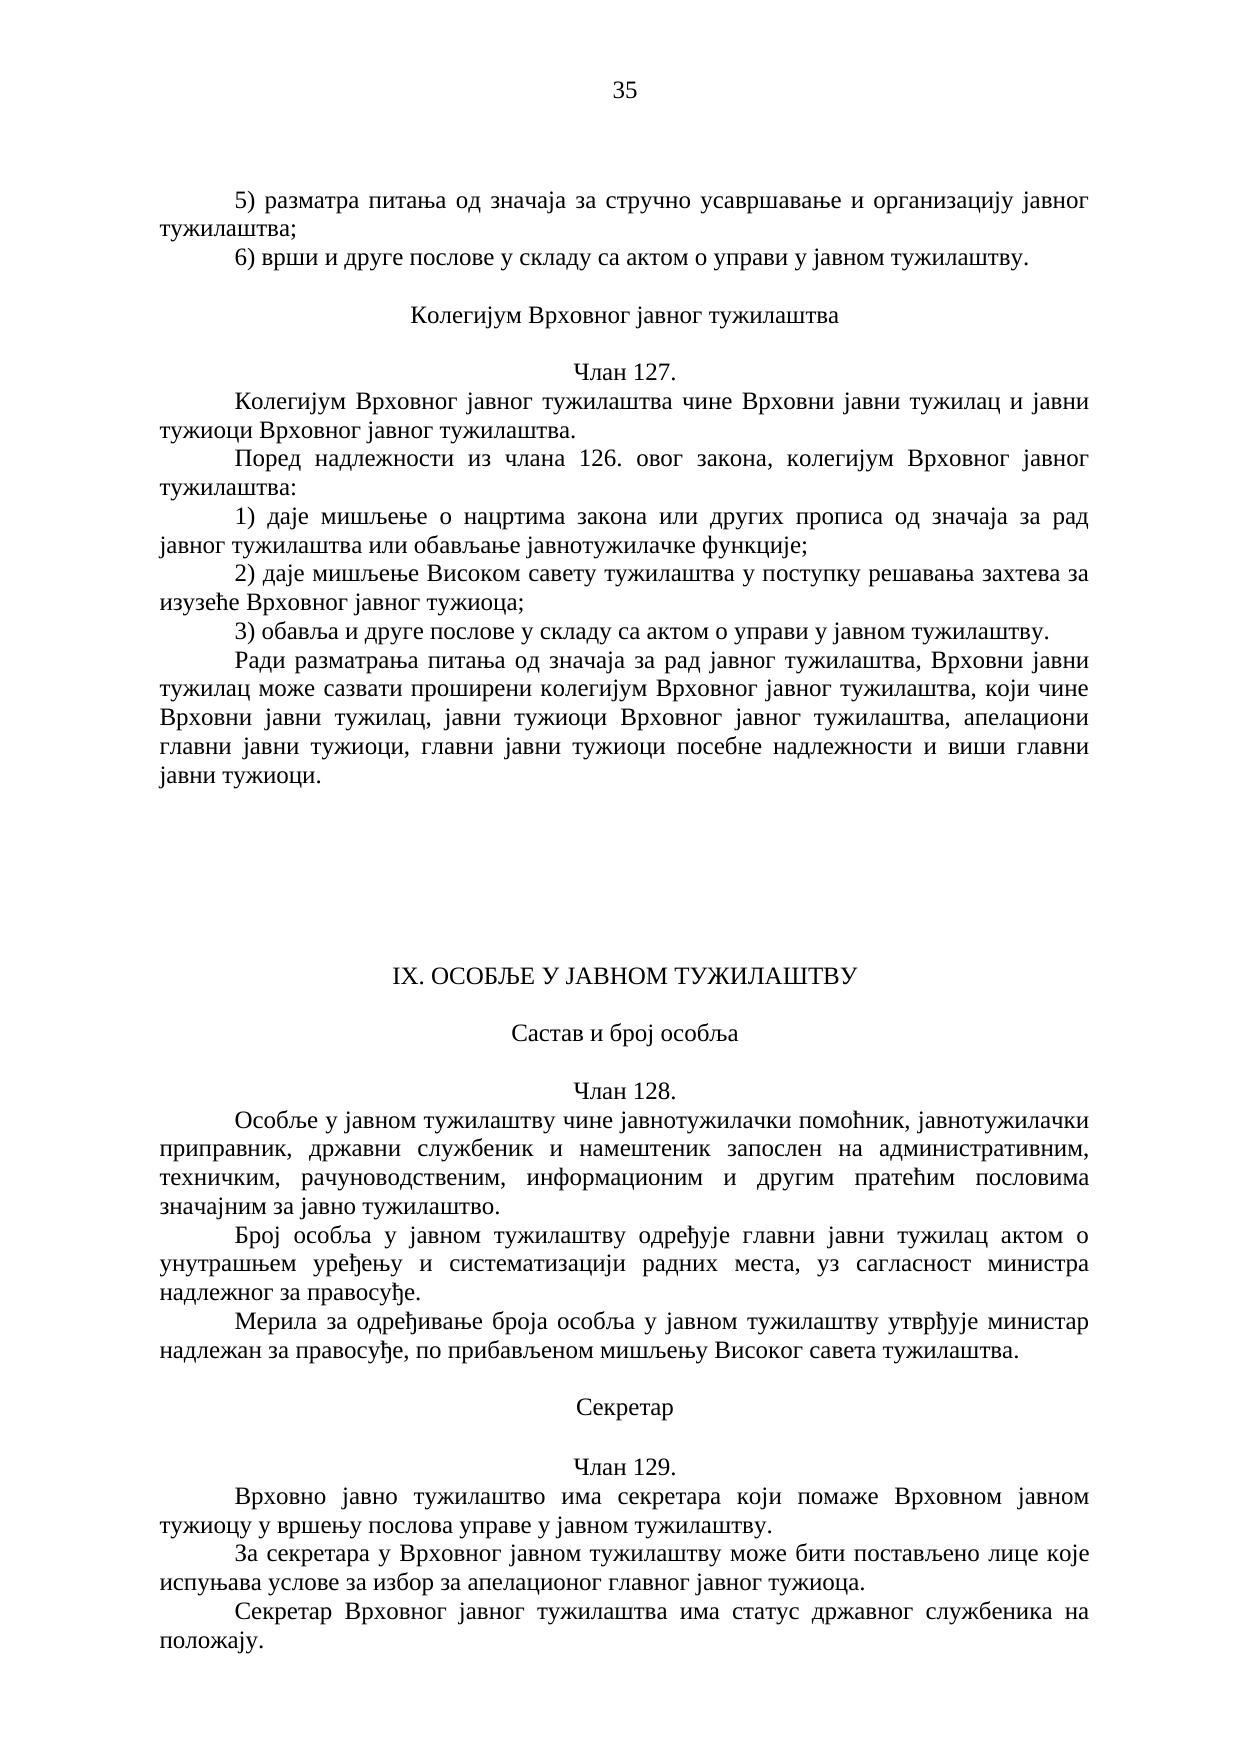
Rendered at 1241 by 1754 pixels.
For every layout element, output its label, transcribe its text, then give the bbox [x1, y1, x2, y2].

text IX. ОСОБЉЕ У ЈАВНОМ ТУЖИЛАШТВУ [159, 961, 1090, 990]
text Колегијум Врховног јавног тужилаштва [159, 300, 1090, 328]
text Секретар [159, 1392, 1090, 1421]
text Мерила за одређивање броја особља у јавном тужилаштву утврђује министар надлежан за правосуђе, по прибављеном мишљењу Високог савета тужилаштва. [159, 1306, 1090, 1363]
text Састав и број особља [159, 1018, 1090, 1047]
text 1) даје мишљење о нацртима закона или других прописа од значаја за рад јавног тужилаштва или обављање јавнотужилачке функције; [159, 501, 1090, 558]
text Колегијум Врховног јавног тужилаштва чине Врховни јавни тужилац и јавни тужиоци Врховног јавног тужилаштва. [159, 386, 1090, 443]
text Секретар Врховног јавног тужилаштва има статус државног службеника на положају. [159, 1596, 1090, 1653]
text 5) разматра питања од значаја за стручно усавршавање и организацију јавног тужилаштва; [159, 185, 1090, 242]
text Број особља у јавном тужилаштву одређује главни јавни тужилац актом о унутрашњем уређењу и систематизацији радних места, уз сагласност министра надлежног за правосуђе. [159, 1220, 1090, 1306]
text Ради разматрања питања од значаја за рад јавног тужилаштва, Врховни јавни тужилац може сазвати проширени колегијум Врховног јавног тужилаштва, који чине Врховни јавни тужилац, јавни тужиоци Врховног јавног тужилаштва, апелациони главни јавни тужиоци, главни јавни тужиоци посебне надлежности и виши главни јавни тужиоци. [159, 645, 1090, 788]
text Члан 127. [159, 357, 1090, 386]
text 3) обавља и друге послове у складу са актом о управи у јавном тужилаштву. [159, 616, 1090, 645]
text 6) врши и друге послове у складу са актом о управи у јавном тужилаштву. [159, 242, 1090, 271]
text Поред надлежности из члана 126. овог закона, колегијум Врховног јавног тужилаштва: [159, 443, 1090, 501]
text За секретара у Врховног јавном тужилаштву може бити постављено лице које испуњава услове за избор за апелационог главног јавног тужиоца. [159, 1538, 1090, 1596]
text Члан 129. [159, 1452, 1090, 1481]
text Члан 128. [159, 1076, 1090, 1105]
text Врховно јавно тужилаштво има секретара који помаже Врховном јавном тужиоцу у вршењу послова управе у јавном тужилаштву. [159, 1481, 1090, 1538]
text Особље у јавном тужилаштву чине јавнотужилачки помоћник, јавнотужилачки приправник, државни службеник и намештеник запослен на административним, техничким, рачуноводственим, информационим и другим пратећим пословима значајним за јавно тужилаштво. [159, 1105, 1090, 1220]
text 2) даје мишљење Високом савету тужилаштва у поступку решавања захтева за изузеће Врховног јавног тужиоца; [159, 558, 1090, 616]
